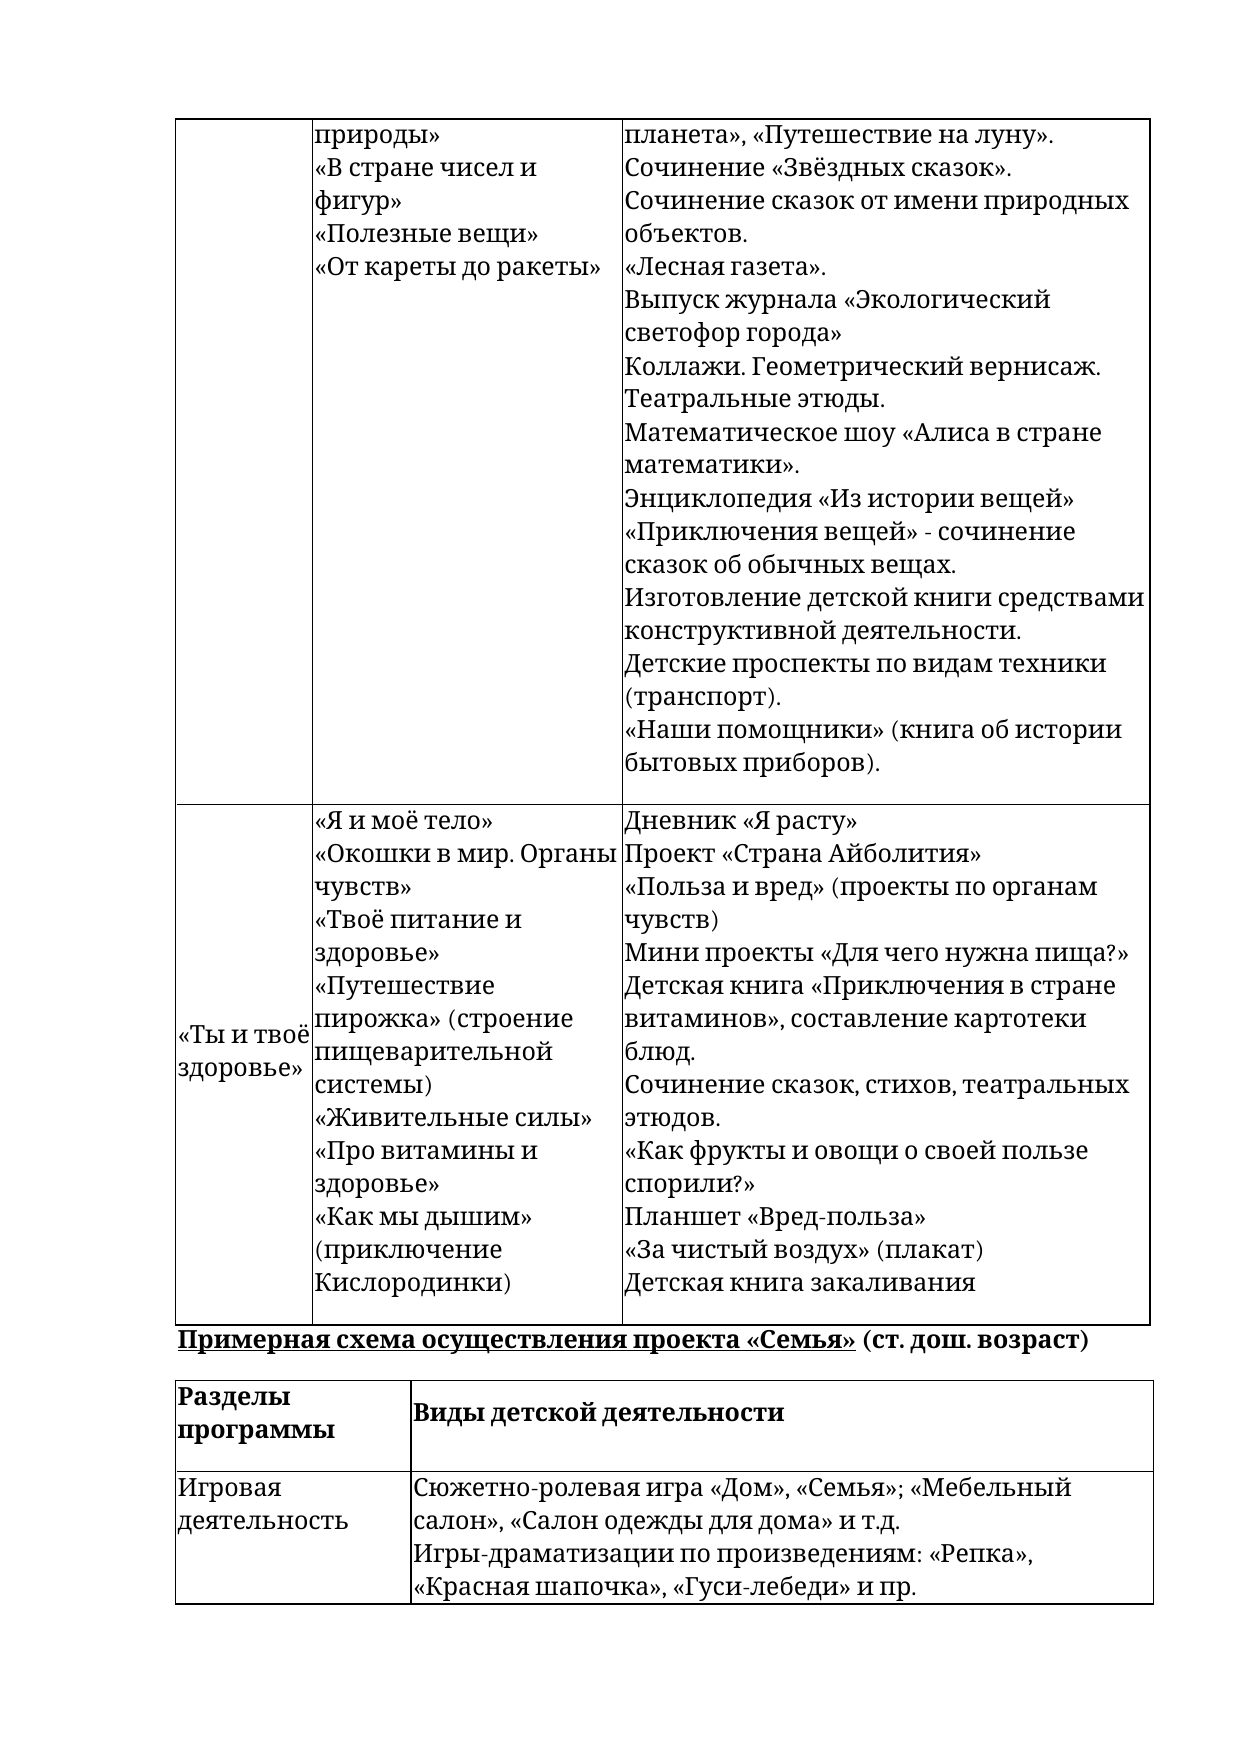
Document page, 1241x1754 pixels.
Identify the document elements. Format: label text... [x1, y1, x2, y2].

text Примерная схема осуществления проекта «Семья» (ст. дош. возраст) [177, 1326, 1152, 1354]
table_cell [176, 1472, 410, 1603]
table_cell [313, 120, 622, 804]
table_header Разделы программы [176, 1381, 410, 1471]
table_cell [623, 120, 1149, 804]
table_cell «Я и моё тело» «Окошки в мир. Органы чувств» «Твоё питание и здоровье» «Путешествие пирожка» (строение пищеварительной системы) «Живительные силы» «Про витамины и здоровье» «Как мы дышим» (приключение Кислородинки) [313, 805, 622, 1324]
table_cell Дневник «Я расту» Проект «Страна Айболития» «Польза и вред» (проекты по органам чувств) Мини проекты «Для чего нужна пища?» Детская книга «Приключения в стране витаминов», составление картотеки блюд. Сочинение сказок, стихов, театральных этюдов. «Как фрукты и овощи о своей пользе спорили?» Планшет «Вред-польза» «За чистый воздух» (плакат) Детская книга закаливания [623, 805, 1149, 1324]
table_header Виды детской деятельности [412, 1381, 1153, 1471]
table_cell «Ты и твоё здоровье» [176, 805, 312, 1324]
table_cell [412, 1472, 1153, 1603]
